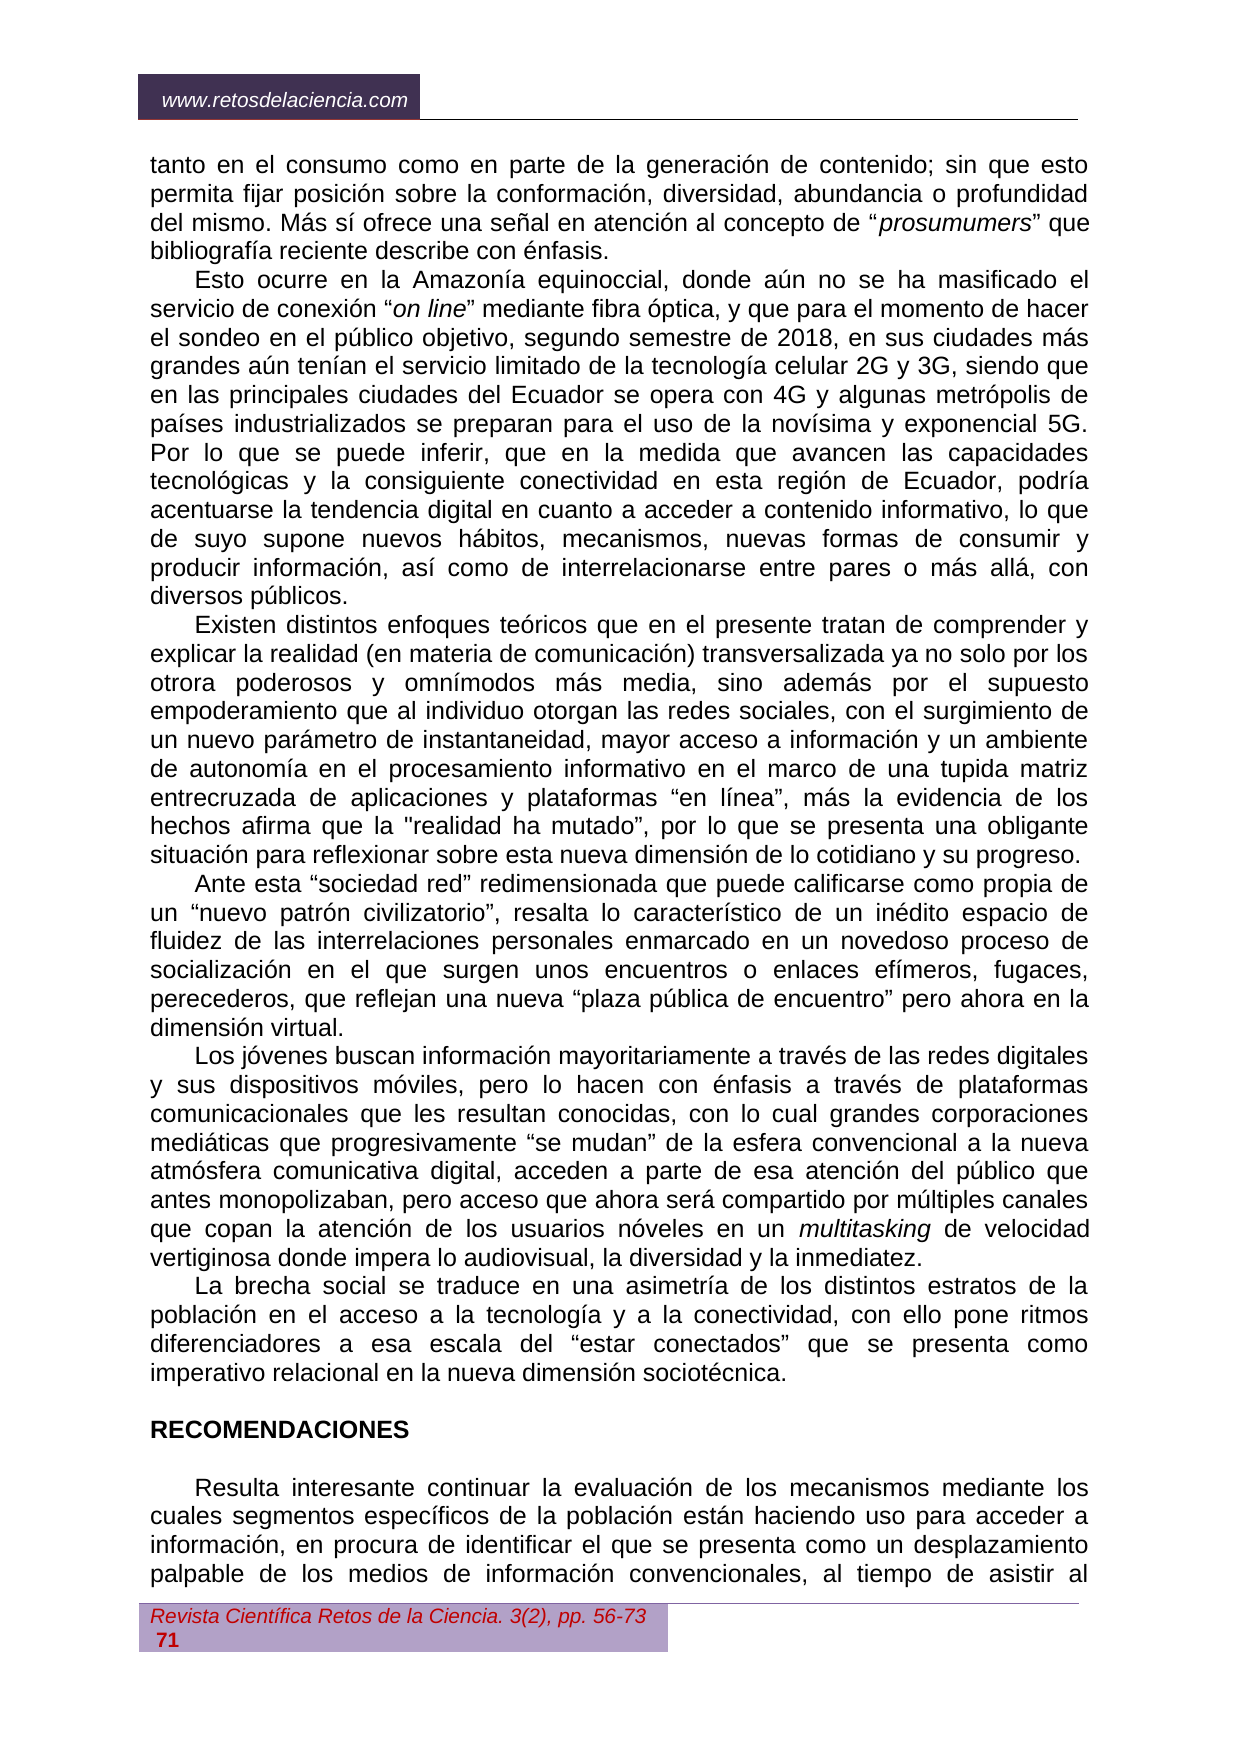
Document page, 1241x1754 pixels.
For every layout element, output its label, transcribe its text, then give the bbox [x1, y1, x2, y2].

text La brecha social se traduce en una asimetría de los distintos estratos de la población en el acceso a la tecnología y a la conectividad, con ello pone ritmos diferenciadores a esa escala del “estar conectados” que se presenta como imperativo relacional en la nueva dimensión sociotécnica. [150, 1271, 1090, 1386]
text RECOMENDACIONES [150, 1415, 1090, 1444]
text Existen distintos enfoques teóricos que en el presente tratan de comprender y explicar la realidad (en materia de comunicación) transversalizada ya no solo por los otrora poderosos y omnímodos más media, sino además por el supuesto empoderamiento que al individuo otorgan las redes sociales, con el surgimiento de un nuevo parámetro de instantaneidad, mayor acceso a información y un ambiente de autonomía en el procesamiento informativo en el marco de una tupida matriz entrecruzada de aplicaciones y plataformas “en línea”, más la evidencia de los hechos afirma que la "realidad ha mutado”, por lo que se presenta una obligante situación para reflexionar sobre esta nueva dimensión de lo cotidiano y su progreso. [150, 610, 1090, 869]
text Los jóvenes buscan información mayoritariamente a través de las redes digitales y sus dispositivos móviles, pero lo hacen con énfasis a través de plataformas comunicacionales que les resultan conocidas, con lo cual grandes corporaciones mediáticas que progresivamente “se mudan” de la esfera convencional a la nueva atmósfera comunicativa digital, acceden a parte de esa atención del público que antes monopolizaban, pero acceso que ahora será compartido por múltiples canales que copan la atención de los usuarios nóveles en un multitasking de velocidad vertiginosa donde impera lo audiovisual, la diversidad y la inmediatez. [150, 1041, 1090, 1271]
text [150, 1472, 1090, 1587]
text Ante esta “sociedad red” redimensionada que puede calificarse como propia de un “nuevo patrón civilizatorio”, resalta lo característico de un inédito espacio de fluidez de las interrelaciones personales enmarcado en un novedoso proceso de socialización en el que surgen unos encuentros o enlaces efímeros, fugaces, perecederos, que reflejan una nueva “plaza pública de encuentro” pero ahora en la dimensión virtual. [150, 869, 1090, 1041]
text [150, 150, 1090, 265]
text Esto ocurre en la Amazonía equinoccial, donde aún no se ha masificado el servicio de conexión “on line” mediante fibra óptica, y que para el momento de hacer el sondeo en el público objetivo, segundo semestre de 2018, en sus ciudades más grandes aún tenían el servicio limitado de la tecnología celular 2G y 3G, siendo que en las principales ciudades del Ecuador se opera con 4G y algunas metrópolis de países industrializados se preparan para el uso de la novísima y exponencial 5G. Por lo que se puede inferir, que en la medida que avancen las capacidades tecnológicas y la consiguiente conectividad en esta región de Ecuador, podría acentuarse la tendencia digital en cuanto a acceder a contenido informativo, lo que de suyo supone nuevos hábitos, mecanismos, nuevas formas de consumir y producir información, así como de interrelacionarse entre pares o más allá, con diversos públicos. [150, 265, 1090, 610]
